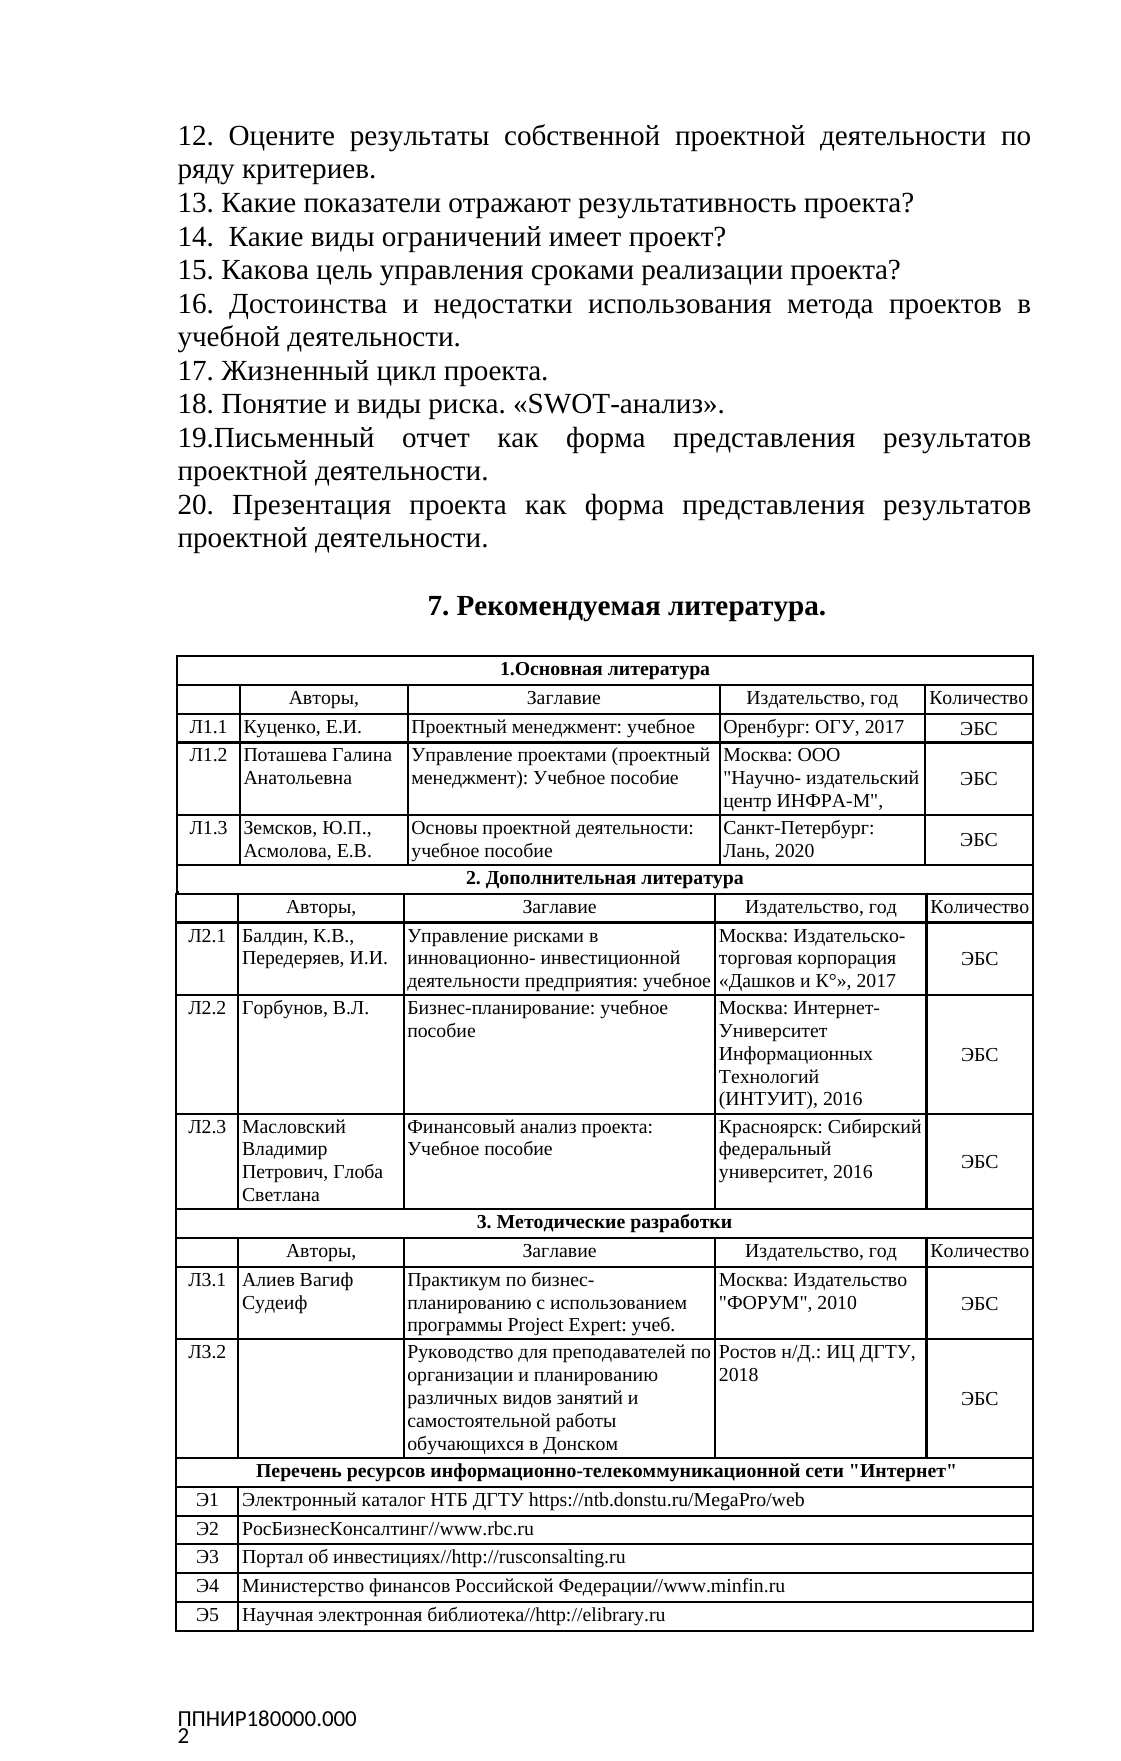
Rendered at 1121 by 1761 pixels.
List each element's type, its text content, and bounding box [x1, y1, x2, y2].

table_cell Алиев Вагиф Судеиф [239, 1268, 403, 1338]
table_cell Москва: Интернет- Университет Информационных Технологий (ИНТУИТ), 2016 [716, 996, 925, 1112]
table_cell Издательство, год [721, 686, 924, 712]
table_cell ЭБС [928, 1115, 1032, 1208]
table_cell Основы проектной деятельности: учебное пособие [409, 816, 719, 864]
table_cell Министерство финансов Российской Федерации//www.minfin.ru [239, 1574, 1032, 1601]
table_cell Санкт-Петербург: Лань, 2020 [721, 816, 924, 864]
table_cell Красноярск: Сибирский федеральный университет, 2016 [716, 1115, 925, 1208]
table_cell Э3 [177, 1545, 237, 1572]
table_cell Л1.1 [178, 715, 239, 741]
table_cell ЭБС [928, 996, 1032, 1112]
text 15. Какова цель управления сроками реализации проекта? [177, 252, 1032, 286]
table_header 1.Основная литература [178, 657, 1032, 684]
table_cell Л2.2 [177, 996, 237, 1112]
text 14. Какие виды ограничений имеет проект? [177, 219, 1032, 252]
table_cell Э5 [177, 1603, 237, 1630]
table_cell Горбунов, В.Л. [239, 996, 403, 1112]
table_cell ЭБС [926, 715, 1032, 741]
text 12. Оцените результаты собственной проектной деятельности по ряду критериев. [177, 118, 1032, 185]
table_cell Проектный менеджмент: учебное пособие [409, 715, 719, 741]
table_cell Количество [928, 1239, 1032, 1266]
table_cell ЭБС [926, 816, 1032, 864]
table_cell [178, 686, 239, 712]
table_cell Перечень ресурсов информационно-телекоммуникационной сети "Интернет" [177, 1459, 1032, 1486]
table_cell Авторы, составители [239, 895, 403, 921]
table_cell Балдин, К.В., Передеряев, И.И. [239, 924, 403, 994]
text 16. Достоинства и недостатки использования метода проектов в учебной деятельности. [177, 286, 1032, 353]
table_cell Авторы, составители [241, 686, 407, 712]
table_cell ЭБС [928, 924, 1032, 994]
table_cell Количество [926, 686, 1032, 712]
text 19.Письменный отчет как форма представления результатов проектной деятельности. [177, 420, 1032, 487]
table_cell Оренбург: ОГУ, 2017 [721, 715, 924, 741]
table_cell ЭБС [926, 744, 1032, 814]
table_cell ЭБС [928, 1340, 1032, 1457]
table_cell Москва: ООО "Научно- издательский центр ИНФРА-М", 2018 [721, 744, 924, 814]
table_cell Л2.3 [177, 1115, 237, 1208]
table_cell Поташева Галина Анатольевна [241, 744, 407, 814]
table_cell Москва: Издательство "ФОРУМ", 2010 [716, 1268, 925, 1338]
table_cell Научная электронная библиотека//http://elibrary.ru [239, 1603, 1032, 1630]
table_cell Л1.3 [178, 816, 239, 864]
table_cell Ростов н/Д.: ИЦ ДГТУ, 2018 [716, 1340, 925, 1457]
table_cell Москва: Издательско- торговая корпорация «Дашков и К°», 2017 [716, 924, 925, 994]
table_cell Э1 [177, 1488, 237, 1514]
text 7. Рекомендуемая литература. [222, 588, 1032, 621]
table_cell Э2 [177, 1517, 237, 1543]
text 13. Какие показатели отражают результативность проекта? [177, 185, 1032, 219]
table_cell Электронный каталог НТБ ДГТУ https://ntb.donstu.ru/MegaPro/web [239, 1488, 1032, 1514]
table_cell Финансовый анализ проекта: Учебное пособие [405, 1115, 714, 1208]
table_cell Заглавие [409, 686, 719, 712]
text 18. Понятие и виды риска. «SWOT-анализ». [177, 386, 1032, 420]
table_cell [177, 895, 237, 921]
table_cell Заглавие [405, 1239, 714, 1266]
table_cell Л2.1 [177, 924, 237, 994]
table_cell Л1.2 [178, 744, 239, 814]
table_cell Издательство, год [716, 1239, 925, 1266]
table_cell Портал об инвестициях//http://rusconsalting.ru [239, 1545, 1032, 1572]
table_cell 3. Методические разработки [177, 1210, 1032, 1237]
table_cell Куценко, Е.И. [241, 715, 407, 741]
text 20. Презентация проекта как форма представления результатов проектной деятельности. [177, 487, 1032, 554]
table_cell Э4 [177, 1574, 237, 1601]
table_cell Количество [928, 895, 1032, 921]
table_cell [239, 1340, 403, 1457]
table_cell Заглавие [405, 895, 714, 921]
table_cell Издательство, год [716, 895, 925, 921]
table_cell Управление проектами (проектный менеджмент): Учебное пособие [409, 744, 719, 814]
table_cell Практикум по бизнес-планированию с использованием программы Project Expert: учеб. пособие [405, 1268, 714, 1338]
table_cell Л3.2 [177, 1340, 237, 1457]
table_cell РосБизнесКонсалтинг//www.rbc.ru [239, 1517, 1032, 1543]
table_cell Л3.1 [177, 1268, 237, 1338]
text 17. Жизненный цикл проекта. [177, 353, 1032, 386]
table_cell Руководство для преподавателей по организации и планированию различных видов занятий и самостоятельной работы обучающихся в Донском государственном техническом университете: метод. указания [405, 1340, 714, 1457]
table_cell ЭБС [928, 1268, 1032, 1338]
table_cell [177, 1239, 237, 1266]
table_cell Земсков, Ю.П., Асмолова, Е.В. [241, 816, 407, 864]
table_cell Авторы, составители [239, 1239, 403, 1266]
table_cell Бизнес-планирование: учебное пособие [405, 996, 714, 1112]
table_cell Управление рисками в инновационно- инвестиционной деятельности предприятия: учебное пособие [405, 924, 714, 994]
table_cell Масловский Владимир Петрович, Глоба Светлана Борисовна [239, 1115, 403, 1208]
table_cell 2. Дополнительная литература [178, 866, 1032, 893]
